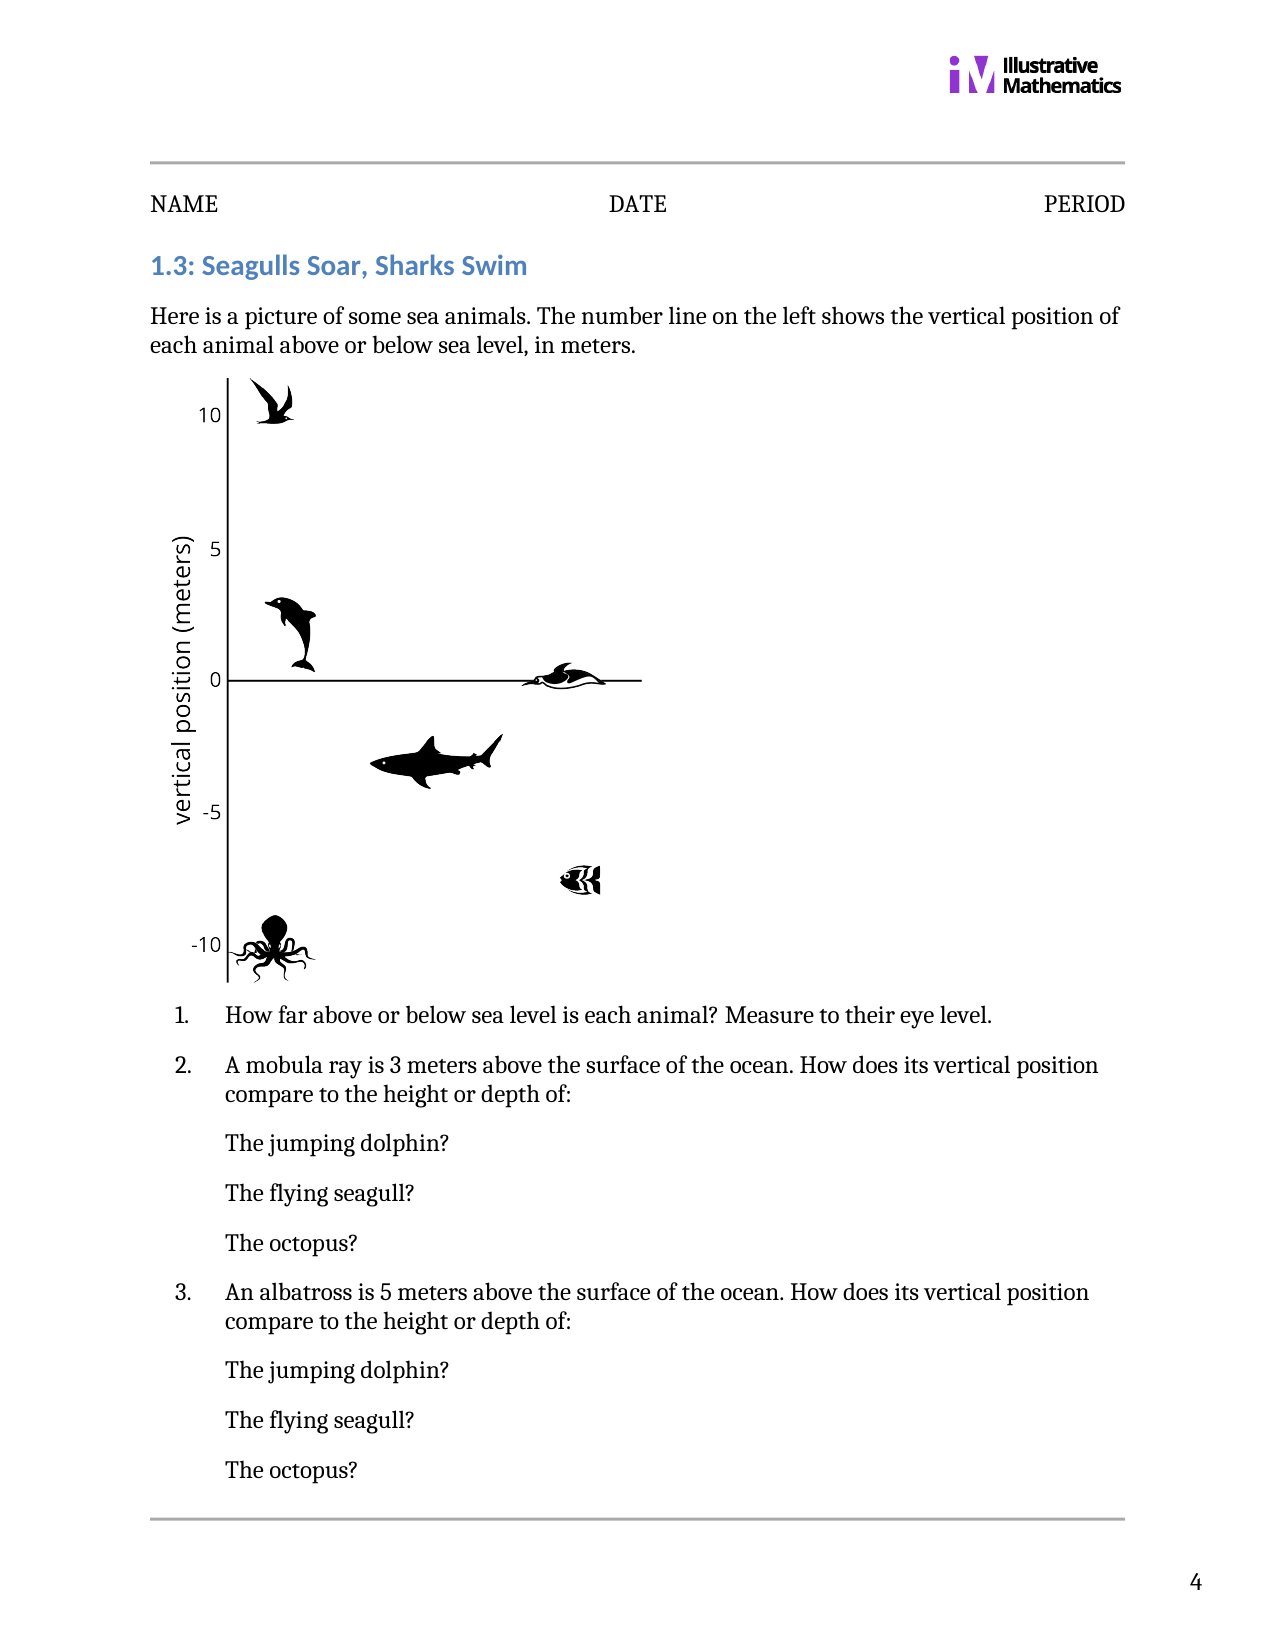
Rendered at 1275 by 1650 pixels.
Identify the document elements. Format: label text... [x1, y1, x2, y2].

picture [168, 378, 642, 983]
list The flying seagull? [175, 1179, 1125, 1208]
list An albatross is 5 meters above the surface of the ocean. How does its vertical position compare to the height or depth of: [175, 1278, 1125, 1336]
text Here is a picture of some sea animals. The number line on the left shows the vertical position of each animal above or below sea level, in meters. [150, 302, 1125, 359]
list The flying seagull? [175, 1406, 1125, 1435]
list The jumping dolphin? [175, 1129, 1125, 1158]
list The jumping dolphin? [175, 1356, 1125, 1385]
picture [949, 55, 1121, 93]
subtitle 1.3: Seagulls Soar, Sharks Swim [150, 247, 1125, 283]
list How far above or below sea level is each animal? Measure to their eye level. [175, 1001, 1125, 1030]
list The octopus? [175, 1456, 1125, 1484]
list The octopus? [175, 1228, 1125, 1257]
list A mobula ray is 3 meters above the surface of the ocean. How does its vertical position compare to the height or depth of: [175, 1051, 1125, 1108]
